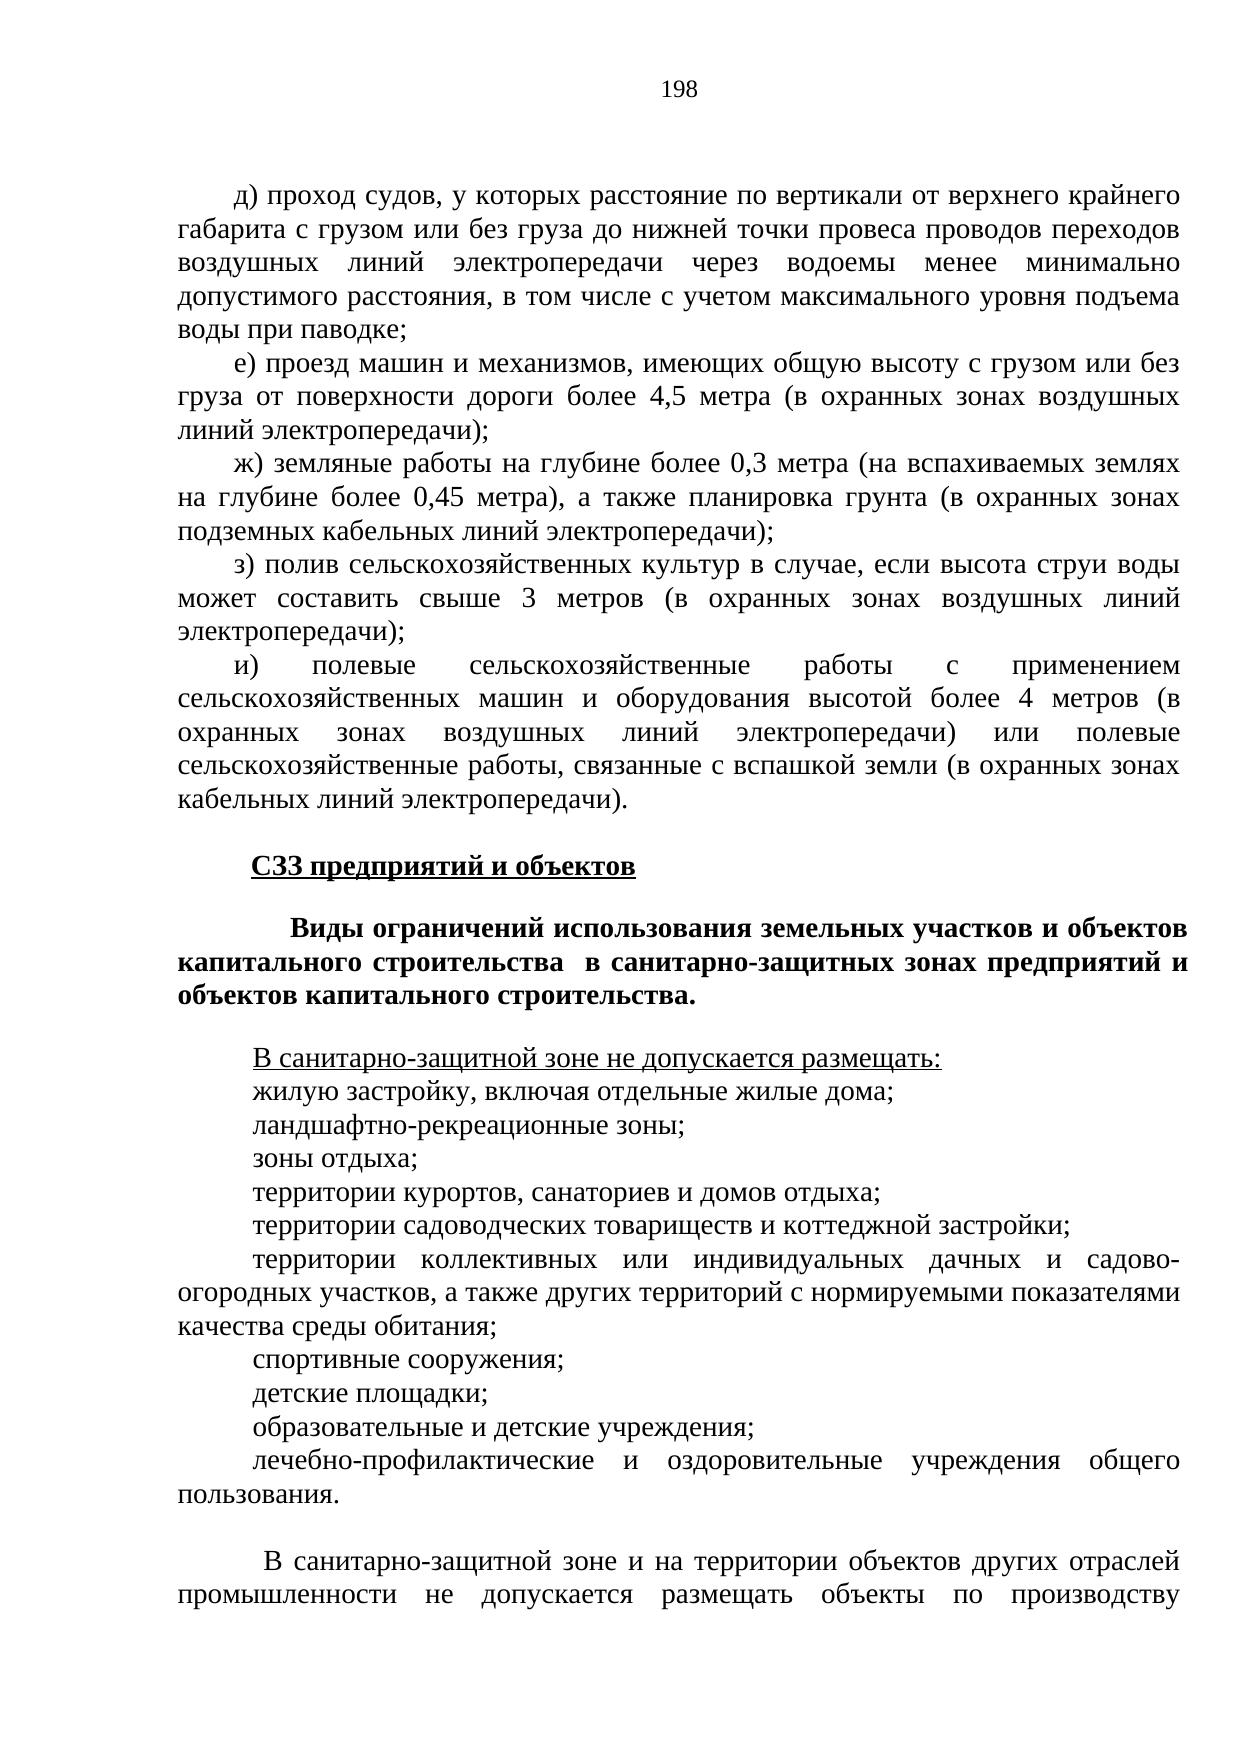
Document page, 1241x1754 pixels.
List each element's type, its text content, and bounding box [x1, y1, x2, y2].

text и) полевые сельскохозяйственные работы с применением сельскохозяйственных машин и оборудования высотой более (в охранных зонах воздушных линий электропередачи) или полевые сельскохозяйственные работы, связанные с вспашкой земли (в охранных зонах кабельных линий электропередачи). [177, 647, 1181, 814]
text образовательные и детские учреждения; [177, 1409, 1181, 1442]
text территории курортов, санаториев и домов отдыха; [177, 1174, 1181, 1207]
text детские площадки; [177, 1375, 1181, 1409]
text д) проход судов, у которых расстояние по вертикали от верхнего крайнего габарита с грузом или без груза до нижней точки провеса проводов переходов воздушных линий электропередачи через водоемы менее минимально допустимого расстояния, в том числе с учетом максимального уровня подъема воды при паводке; [177, 177, 1181, 345]
text Виды ограничений использования земельных участков и объектов капитального строительства в санитарно-защитных зонах предприятий и объектов капитального строительства. [177, 910, 1190, 1011]
text жилую застройку, включая отдельные жилые дома; [177, 1073, 1181, 1107]
text з) полив сельскохозяйственных культур в случае, если высота струи воды может составить свыше (в охранных зонах воздушных линий электропередачи); [177, 546, 1181, 647]
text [177, 1543, 1181, 1610]
text лечебно-профилактические и оздоровительные учреждения общего пользования. [177, 1442, 1181, 1509]
text ландшафтно-рекреационные зоны; [177, 1107, 1181, 1140]
text территории садоводческих товариществ и коттеджной застройки; [177, 1207, 1181, 1241]
text зоны отдыха; [177, 1140, 1181, 1174]
text СЗЗ предприятий и объектов [251, 848, 1127, 882]
text е) проезд машин и механизмов, имеющих общую высоту с грузом или без груза от поверхности дороги более (в охранных зонах воздушных линий электропередачи); [177, 345, 1181, 446]
text территории коллективных или индивидуальных дачных и садово-огородных участков, а также других территорий с нормируемыми показателями качества среды обитания; [177, 1241, 1181, 1342]
text В санитарно-защитной зоне не допускается размещать: [177, 1040, 1181, 1073]
text спортивные сооружения; [177, 1342, 1181, 1375]
text ж) земляные работы на глубине более (на вспахиваемых землях на глубине более ), а также планировка грунта (в охранных зонах подземных кабельных линий электропередачи); [177, 446, 1181, 546]
